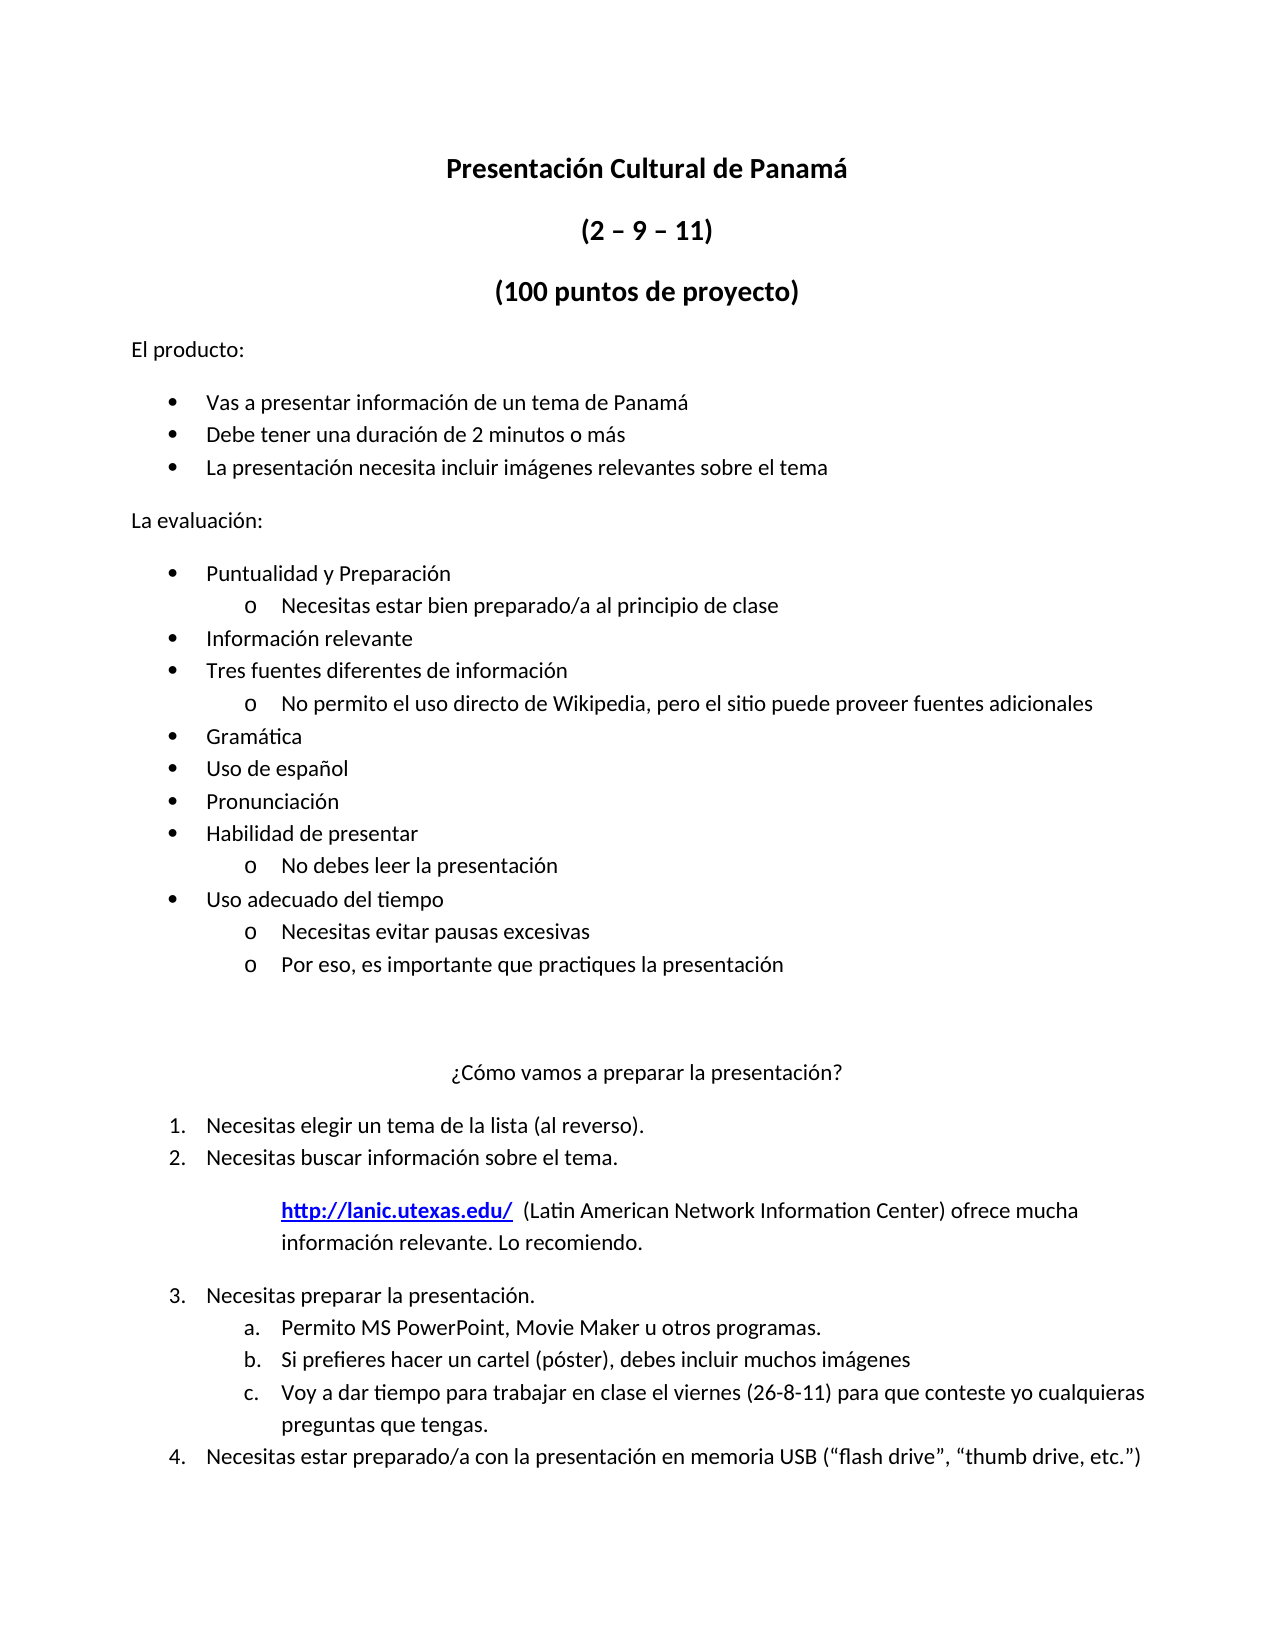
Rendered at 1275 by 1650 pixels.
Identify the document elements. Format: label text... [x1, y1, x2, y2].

list Permito MS PowerPoint, Movie Maker u otros programas. [244, 1313, 1162, 1341]
list Necesitas elegir un tema de la lista (al reverso). [169, 1111, 1162, 1139]
list La presentación necesita incluir imágenes relevantes sobre el tema [169, 453, 1162, 481]
list Uso adecuado del tiempo [169, 885, 1162, 913]
list Necesitas estar preparado/a con la presentación en memoria USB (“flash drive”, “thumb drive, etc.”) [169, 1442, 1162, 1470]
list Voy a dar tiempo para trabajar en clase el viernes (26-8-11) para que conteste yo cualquieras preguntas que tengas. [244, 1378, 1162, 1438]
text (2 – 9 – 11) [131, 212, 1162, 247]
text ¿Cómo vamos a preparar la presentación? [131, 1058, 1162, 1086]
text El producto: [131, 335, 1162, 363]
list Debe tener una duración de 2 minutos o más [169, 421, 1162, 448]
list Tres fuentes diferentes de información [169, 657, 1162, 685]
list Si prefieres hacer un cartel (póster), debes incluir muchos imágenes [244, 1346, 1162, 1374]
text http://lanic.utexas.edu/ (Latin American Network Information Center) ofrece mucha información relevante. Lo recomiendo. [281, 1196, 1162, 1256]
text (100 puntos de proyecto) [131, 273, 1162, 309]
list Necesitas buscar información sobre el tema. [169, 1143, 1162, 1171]
list Necesitas preparar la presentación. [169, 1281, 1162, 1309]
list No permito el uso directo de Wikipedia, pero el sitio puede proveer fuentes adicionales [244, 689, 1162, 718]
list Vas a presentar información de un tema de Panamá [169, 388, 1162, 416]
list Por eso, es importante que practiques la presentación [244, 950, 1162, 979]
list Necesitas estar bien preparado/a al principio de clase [244, 591, 1162, 620]
list Habilidad de presentar [169, 819, 1162, 847]
list Puntualidad y Preparación [169, 559, 1162, 587]
list Necesitas evitar pausas excesivas [244, 917, 1162, 946]
list Uso de español [169, 754, 1162, 783]
list No debes leer la presentación [244, 851, 1162, 880]
text La evaluación: [131, 506, 1162, 534]
list Gramática [169, 722, 1162, 750]
text Presentación Cultural de Panamá [131, 150, 1162, 186]
list Información relevante [169, 624, 1162, 652]
list Pronunciación [169, 787, 1162, 815]
